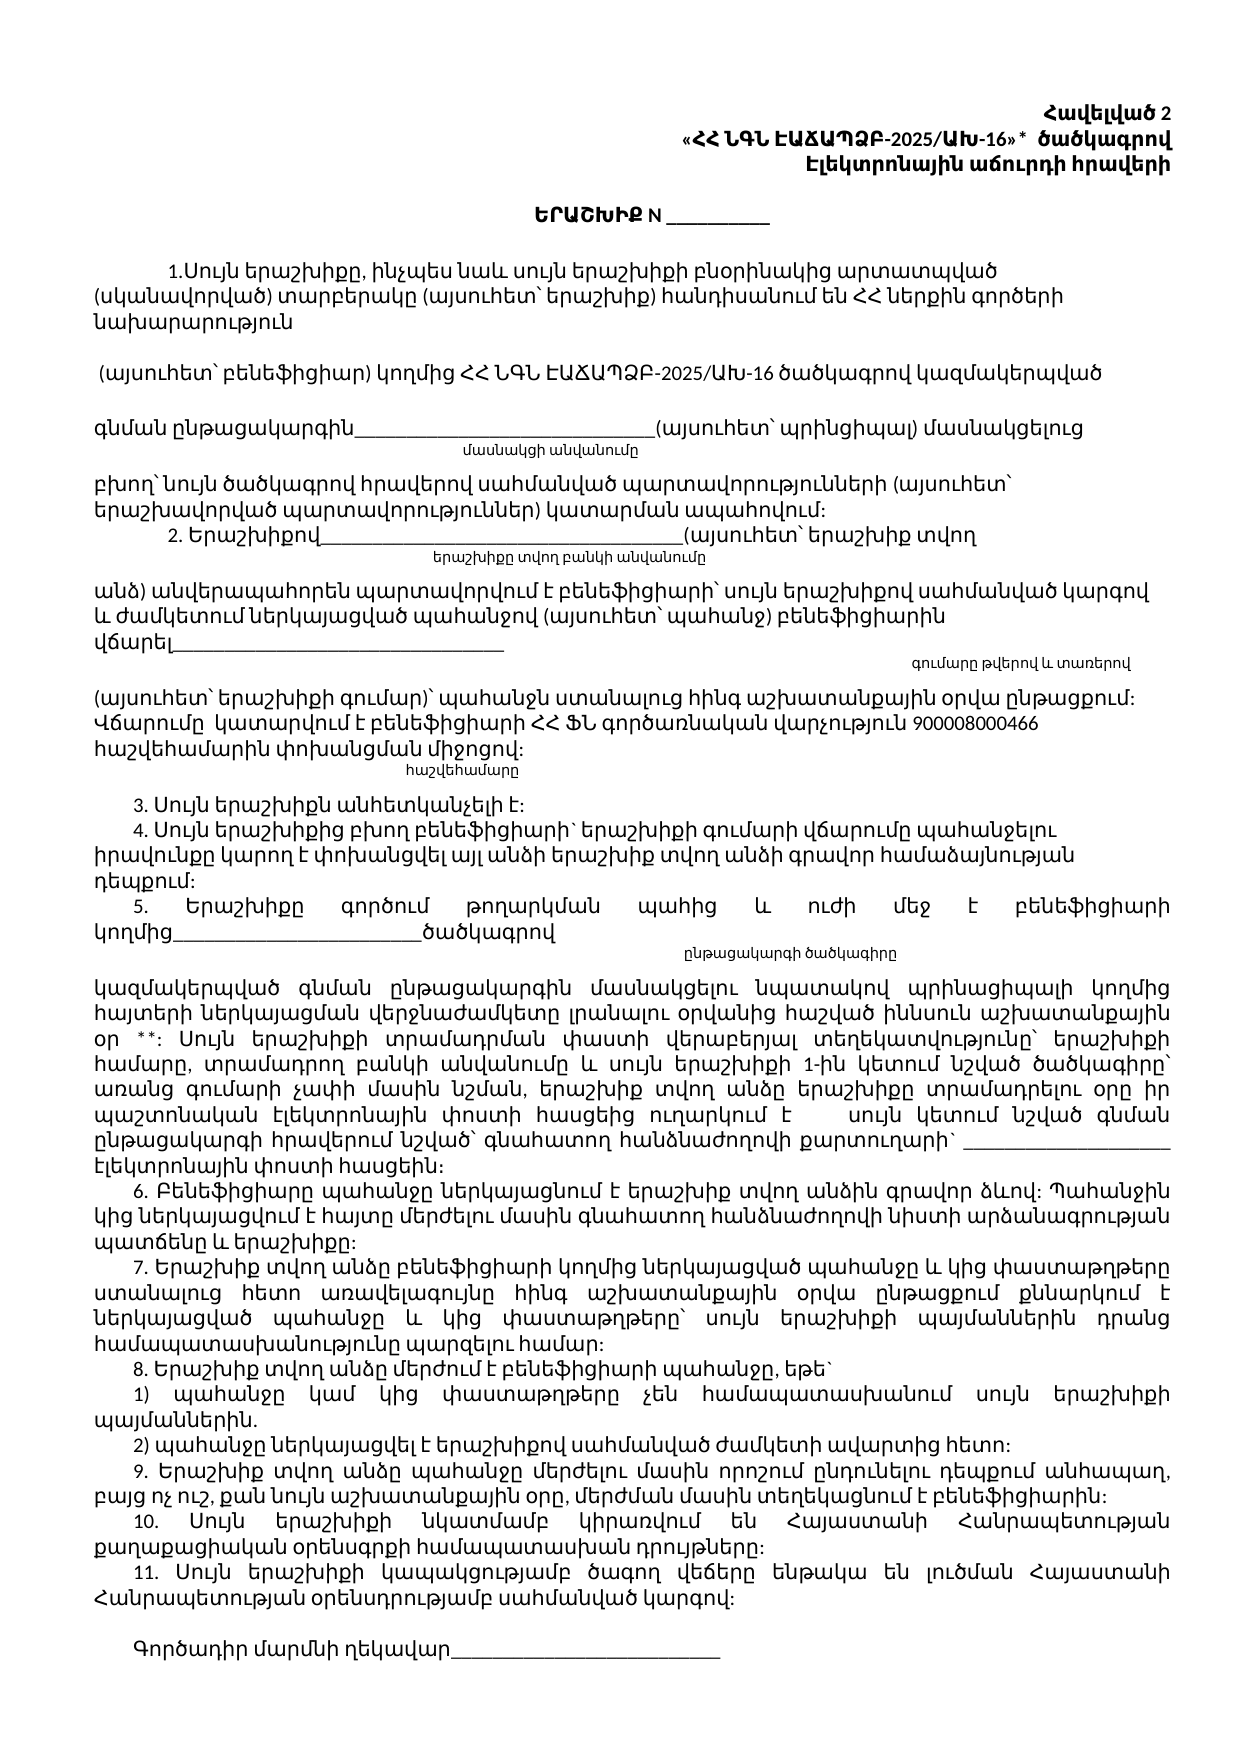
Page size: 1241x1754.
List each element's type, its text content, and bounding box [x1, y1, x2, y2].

text 8. Երաշխիք տվող անձը մերժում է բենեֆիցիարի պահանջը, եթե` [94, 1356, 1171, 1382]
text Գործադիր մարմնի ղեկավար__________________________ [94, 1636, 1171, 1661]
text երաշխիքը տվող բանկի անվանումը [94, 548, 1171, 578]
text (այսուհետ՝ բենեֆիցիար) կողմից ՀՀ ՆԳՆ ԷԱՃԱՊՁԲ-2025/ԱԽ-16 ծածկագրով կազմակերպված [94, 360, 1171, 416]
text 2) պահանջը ներկայացվել է երաշխիքով սահմանված ժամկետի ավարտից հետո: [94, 1432, 1171, 1458]
text 9. Երաշխիք տվող անձը պահանջը մերժելու մասին որոշում ընդունելու դեպքում անհապաղ, բայց ոչ ուշ, քան նույն աշխատանքային օրը, մերժման մասին տեղեկացնում է բենեֆիցիարին: [94, 1458, 1171, 1509]
text 1) պահանջը կամ կից փաստաթղթերը չեն համապատասխանում սույն երաշխիքի պայմաններին. [94, 1382, 1171, 1432]
text 7. Երաշխիք տվող անձը բենեֆիցիարի կողմից ներկայացված պահանջը և կից փաստաթղթերը ստանալուց հետո առավելագույնը հինգ աշխատանքային օրվա ընթացքում քննարկում է ներկայացված պահանջը և կից փաստաթղթերը՝ սույն երաշխիքի պայմաններին դրանց համապատասխանությունը պարզելու համար: [94, 1254, 1171, 1356]
text Հավելված 2 [94, 100, 1171, 126]
text 6. Բենեֆիցիարը պահանջը ներկայացնում է երաշխիք տվող անձին գրավոր ձևով: Պահանջին կից ներկայացվում է հայտը մերժելու մասին գնահատող հանձնաժողովի նիստի արձանագրության պատճենը և երաշխիքը: [94, 1178, 1171, 1254]
text «ՀՀ ՆԳՆ ԷԱՃԱՊՁԲ-2025/ԱԽ-16»* ծածկագրով [94, 126, 1171, 151]
text ընթացակարգի ծածկագիրը [610, 944, 1171, 975]
text 5. Երաշխիքը գործում թողարկման պահից և ուժի մեջ է բենեֆիցիարի կողմից________________________ծածկագրով [94, 893, 1171, 944]
text բխող՝ նույն ծածկագրով հրավերով սահմանված պարտավորությունների (այսուհետ՝ երաշխավորված պարտավորություններ) կատարման ապահովում: [94, 472, 1171, 522]
text 2. Երաշխիքով___________________________________(այսուհետ՝ երաշխիք տվող [94, 522, 1171, 548]
text 11. Սույն երաշխիքի կապակցությամբ ծագող վեճերը ենթակա են լուծման Հայաստանի Հանրապետության օրենսդրությամբ սահմանված կարգով: [94, 1559, 1171, 1610]
text կազմակերպված գնման ընթացակարգին մասնակցելու նպատակով պրինացիպալի կողմից հայտերի ներկայացման վերջնաժամկետը լրանալու օրվանից հաշված իննսուն աշխատանքային օր **: Սույն երաշխիքի տրամադրման փաստի վերաբերյալ տեղեկատվությունը՝ երաշխիքի համարը, տրամադրող բանկի անվանումը և սույն երաշխիքի 1-ին կետում նշված ծածկագիրը՝ առանց գումարի չափի մասին նշման, երաշխիք տվող անձը երաշխիքը տրամադրելու օրը իր պաշտոնական էլեկտրոնային փոստի հասցեից ուղարկում է սույն կետում նշված գնման ընթացակարգի հրավերում նշված՝ գնահատող հանձնաժողովի քարտուղարի` ____________________ էլեկտրոնային փոստի հասցեին։ [94, 975, 1171, 1178]
text ԵՐԱՇԽԻՔ N __________ [94, 202, 1171, 227]
text (այսուհետ՝ երաշխիքի գումար)՝ պահանջն ստանալուց հինգ աշխատանքային օրվա ընթացքում: Վճարումը կատարվում է բենեֆիցիարի ՀՀ ՖՆ գործառնական վարչություն 900008000466 հաշվեհամարին փոխանցման միջոցով: [94, 685, 1171, 761]
text անձ) անվերապահորեն պարտավորվում է բենեֆիցիարի՝ սույն երաշխիքով սահմանված կարգով և ժամկետում ներկայացված պահանջով (այսուհետ՝ պահանջ) բենեֆիցիարին վճարել________________________________ [94, 578, 1171, 654]
text հաշվեհամարը [94, 761, 1171, 792]
text գնման ընթացակարգին_____________________________(այսուհետ՝ պրինցիպալ) մասնակցելուց [94, 416, 1171, 441]
text Էլեկտրոնային աճուրդի հրավերի [94, 151, 1171, 177]
text 4. Սույն երաշխիքից բխող բենեֆիցիարի` երաշխիքի գումարի վճարումը պահանջելու իրավունքը կարող է փոխանցվել այլ անձի երաշխիք տվող անձի գրավոր համաձայնության դեպքում: [94, 817, 1171, 893]
text 1.Սույն երաշխիքը, ինչպես նաև սույն երաշխիքի բնօրինակից արտատպված (սկանավորված) տարբերակը (այսուհետ՝ երաշխիք) հանդիսանում են ՀՀ ներքին գործերի նախարարություն [94, 258, 1171, 334]
text գումարը թվերով և տառերով [831, 654, 1171, 685]
text 3. Սույն երաշխիքն անհետկանչելի է: [94, 792, 1171, 817]
text 10. Սույն երաշխիքի նկատմամբ կիրառվում են Հայաստանի Հանրապետության քաղաքացիական օրենսգրքի համապատասխան դրույթները: [94, 1509, 1171, 1559]
text մասնակցի անվանումը [389, 441, 1171, 472]
